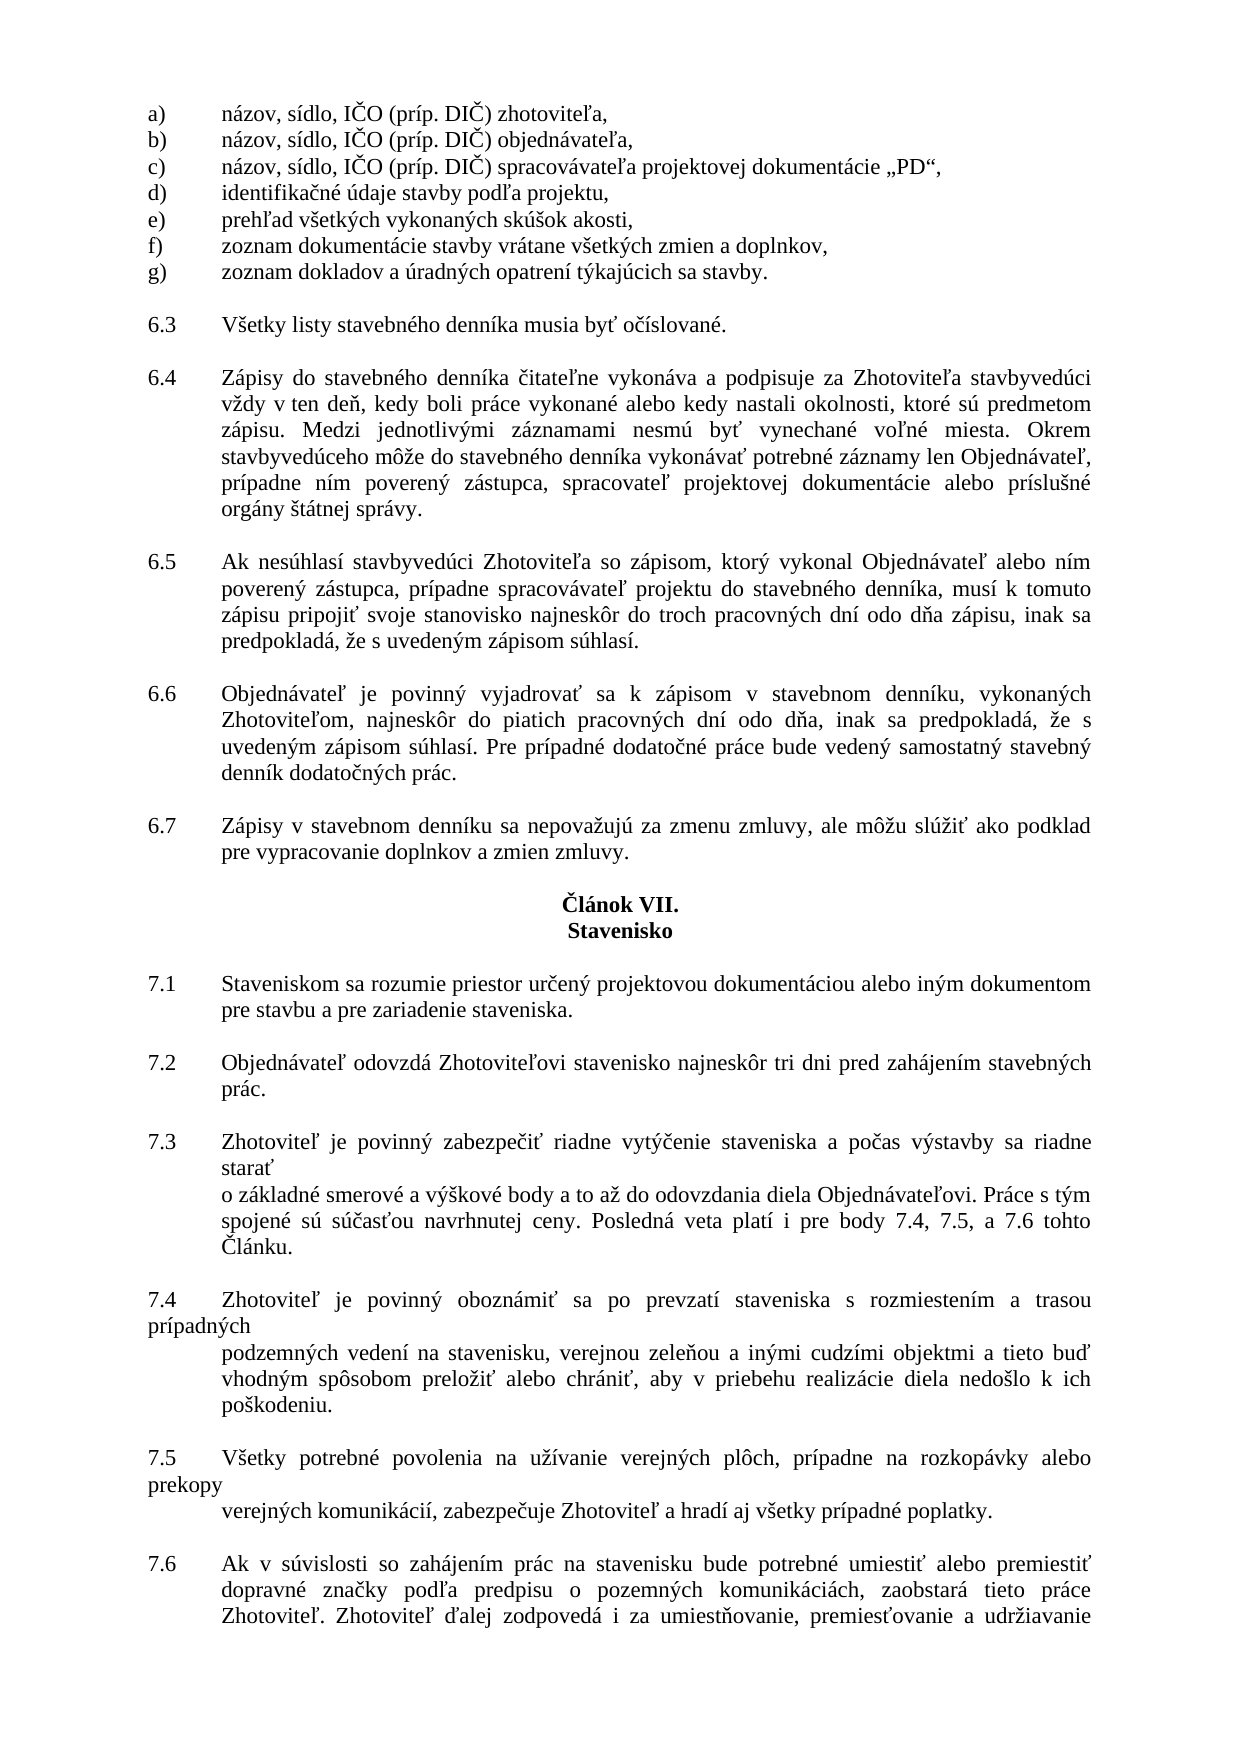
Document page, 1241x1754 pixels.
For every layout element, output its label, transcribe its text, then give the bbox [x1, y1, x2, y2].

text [148, 1550, 1093, 1629]
text 6.3 Všetky listy stavebného denníka musia byť očíslované. [148, 311, 1093, 337]
text 7.5 Všetky potrebné povolenia na užívanie verejných plôch, prípadne na rozkopávky alebo prekopy [148, 1444, 1093, 1497]
list názov, sídlo, IČO (príp. DIČ) zhotoviteľa, [148, 100, 1093, 127]
text 7.4 Zhotoviteľ je povinný oboznámiť sa po prevzatí staveniska s rozmiestením a trasou prípadných [148, 1286, 1093, 1339]
text podzemných vedení na stavenisku, verejnou zeleňou a inými cudzími objektmi a tieto buď vhodným spôsobom preložiť alebo chrániť, aby v priebehu realizácie diela nedošlo k ich poškodeniu. [221, 1339, 1093, 1418]
text 7.1 Staveniskom sa rozumie priestor určený projektovou dokumentáciou alebo iným dokumentom pre stavbu a pre zariadenie staveniska. [148, 970, 1093, 1023]
list zoznam dokumentácie stavby vrátane všetkých zmien a doplnkov, [148, 232, 1093, 258]
list názov, sídlo, IČO (príp. DIČ) spracovávateľa projektovej dokumentácie „PD“, [148, 153, 1093, 179]
text 6.4 Zápisy do stavebného denníka čitateľne vykonáva a podpisuje za Zhotoviteľa stavbyvedúci vždy v ten deň, kedy boli práce vykonané alebo kedy nastali okolnosti, ktoré sú predmetom zápisu. Medzi jednotlivými záznamami nesmú byť vynechané voľné miesta. Okrem stavbyvedúceho môže do stavebného denníka vykonávať potrebné záznamy len Objednávateľ, prípadne ním poverený zástupca, spracovateľ projektovej dokumentácie alebo príslušné orgány štátnej správy. [148, 364, 1093, 522]
text verejných komunikácií, zabezpečuje Zhotoviteľ a hradí aj všetky prípadné poplatky. [148, 1497, 1093, 1523]
text Článok VII. [148, 891, 1093, 917]
text 6.6 Objednávateľ je povinný vyjadrovať sa k zápisom v stavebnom denníku, vykonaných Zhotoviteľom, najneskôr do piatich pracovných dní odo dňa, inak sa predpokladá, že s uvedeným zápisom súhlasí. Pre prípadné dodatočné práce bude vedený samostatný stavebný denník dodatočných prác. [148, 680, 1093, 785]
text 6.7 Zápisy v stavebnom denníku sa nepovažujú za zmenu zmluvy, ale môžu slúžiť ako podklad pre vypracovanie doplnkov a zmien zmluvy. [148, 812, 1093, 864]
text 6.5 Ak nesúhlasí stavbyvedúci Zhotoviteľa so zápisom, ktorý vykonal Objednávateľ alebo ním poverený zástupca, prípadne spracovávateľ projektu do stavebného denníka, musí k tomuto zápisu pripojiť svoje stanovisko najneskôr do troch pracovných dní odo dňa zápisu, inak sa predpokladá, že s uvedeným zápisom súhlasí. [148, 548, 1093, 654]
list zoznam dokladov a úradných opatrení týkajúcich sa stavby. [148, 258, 1093, 285]
list identifikačné údaje stavby podľa projektu, [148, 179, 1093, 206]
text Stavenisko [148, 917, 1093, 943]
list prehľad všetkých vykonaných skúšok akosti, [148, 206, 1093, 232]
text o základné smerové a výškové body a to až do odovzdania diela Objednávateľovi. Práce s tým spojené sú súčasťou navrhnutej ceny. Posledná veta platí i pre body 7.4, 7.5, a 7.6 tohto Článku. [221, 1181, 1093, 1260]
list názov, sídlo, IČO (príp. DIČ) objednávateľa, [148, 127, 1093, 153]
text 7.3 Zhotoviteľ je povinný zabezpečiť riadne vytýčenie staveniska a počas výstavby sa riadne starať [148, 1128, 1093, 1181]
text 7.2 Objednávateľ odovzdá Zhotoviteľovi stavenisko najneskôr tri dni pred zahájením stavebných prác. [148, 1049, 1093, 1102]
